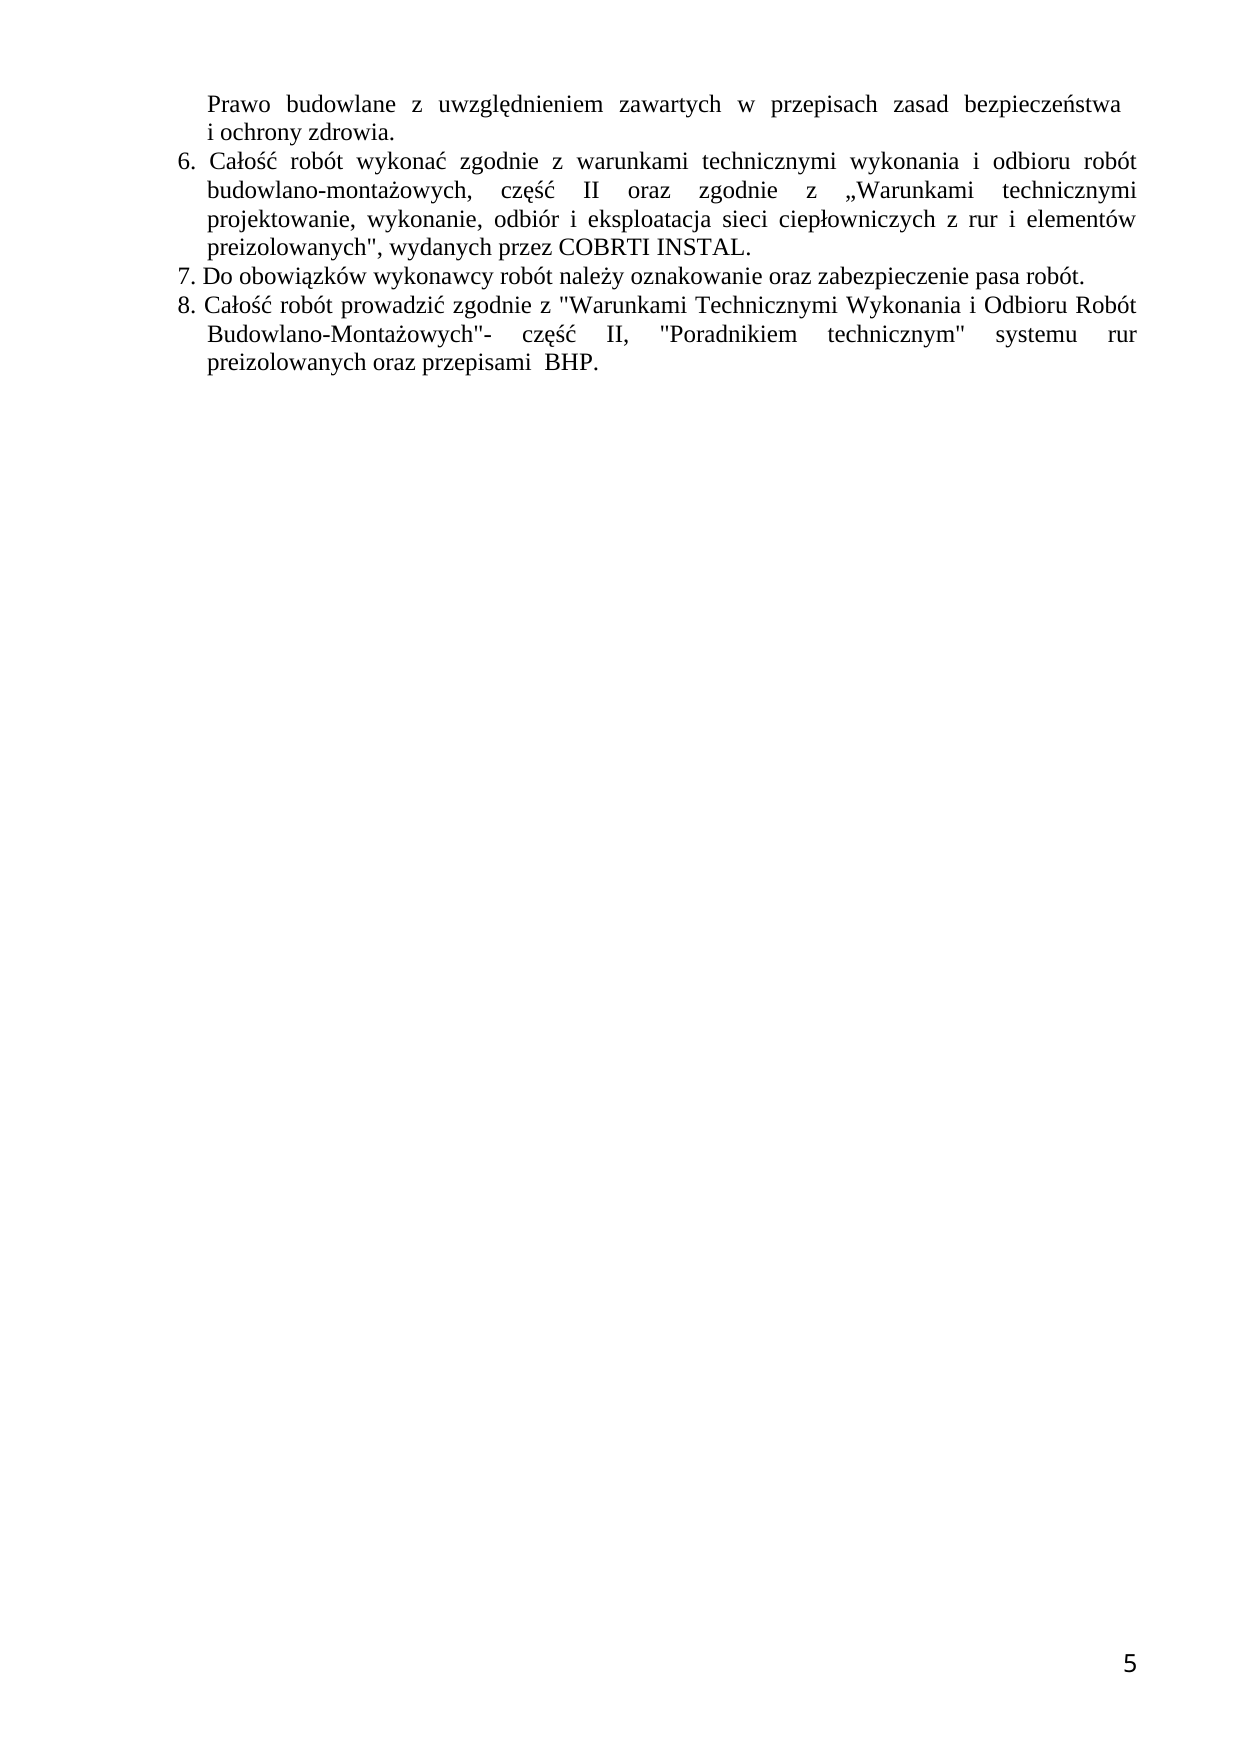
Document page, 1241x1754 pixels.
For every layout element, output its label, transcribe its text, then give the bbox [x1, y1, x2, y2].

text 8. Całość robót prowadzić zgodnie z "Warunkami Technicznymi Wykonania i Odbioru Robót Budowlano-Montażowych"- część II, "Poradnikiem technicznym" systemu rur preizolowanych oraz przepisami BHP. [177, 290, 1137, 376]
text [177, 89, 1137, 146]
text 6. Całość robót wykonać zgodnie z warunkami technicznymi wykonania i odbioru robót budowlano-montażowych, część II oraz zgodnie z „Warunkami technicznymi projektowanie, wykonanie, odbiór i eksploatacja sieci ciepłowniczych z rur i elementów preizolowanych", wydanych przez COBRTI INSTAL. [177, 146, 1137, 261]
text 7. Do obowiązków wykonawcy robót należy oznakowanie oraz zabezpieczenie pasa robót. [177, 261, 1137, 290]
